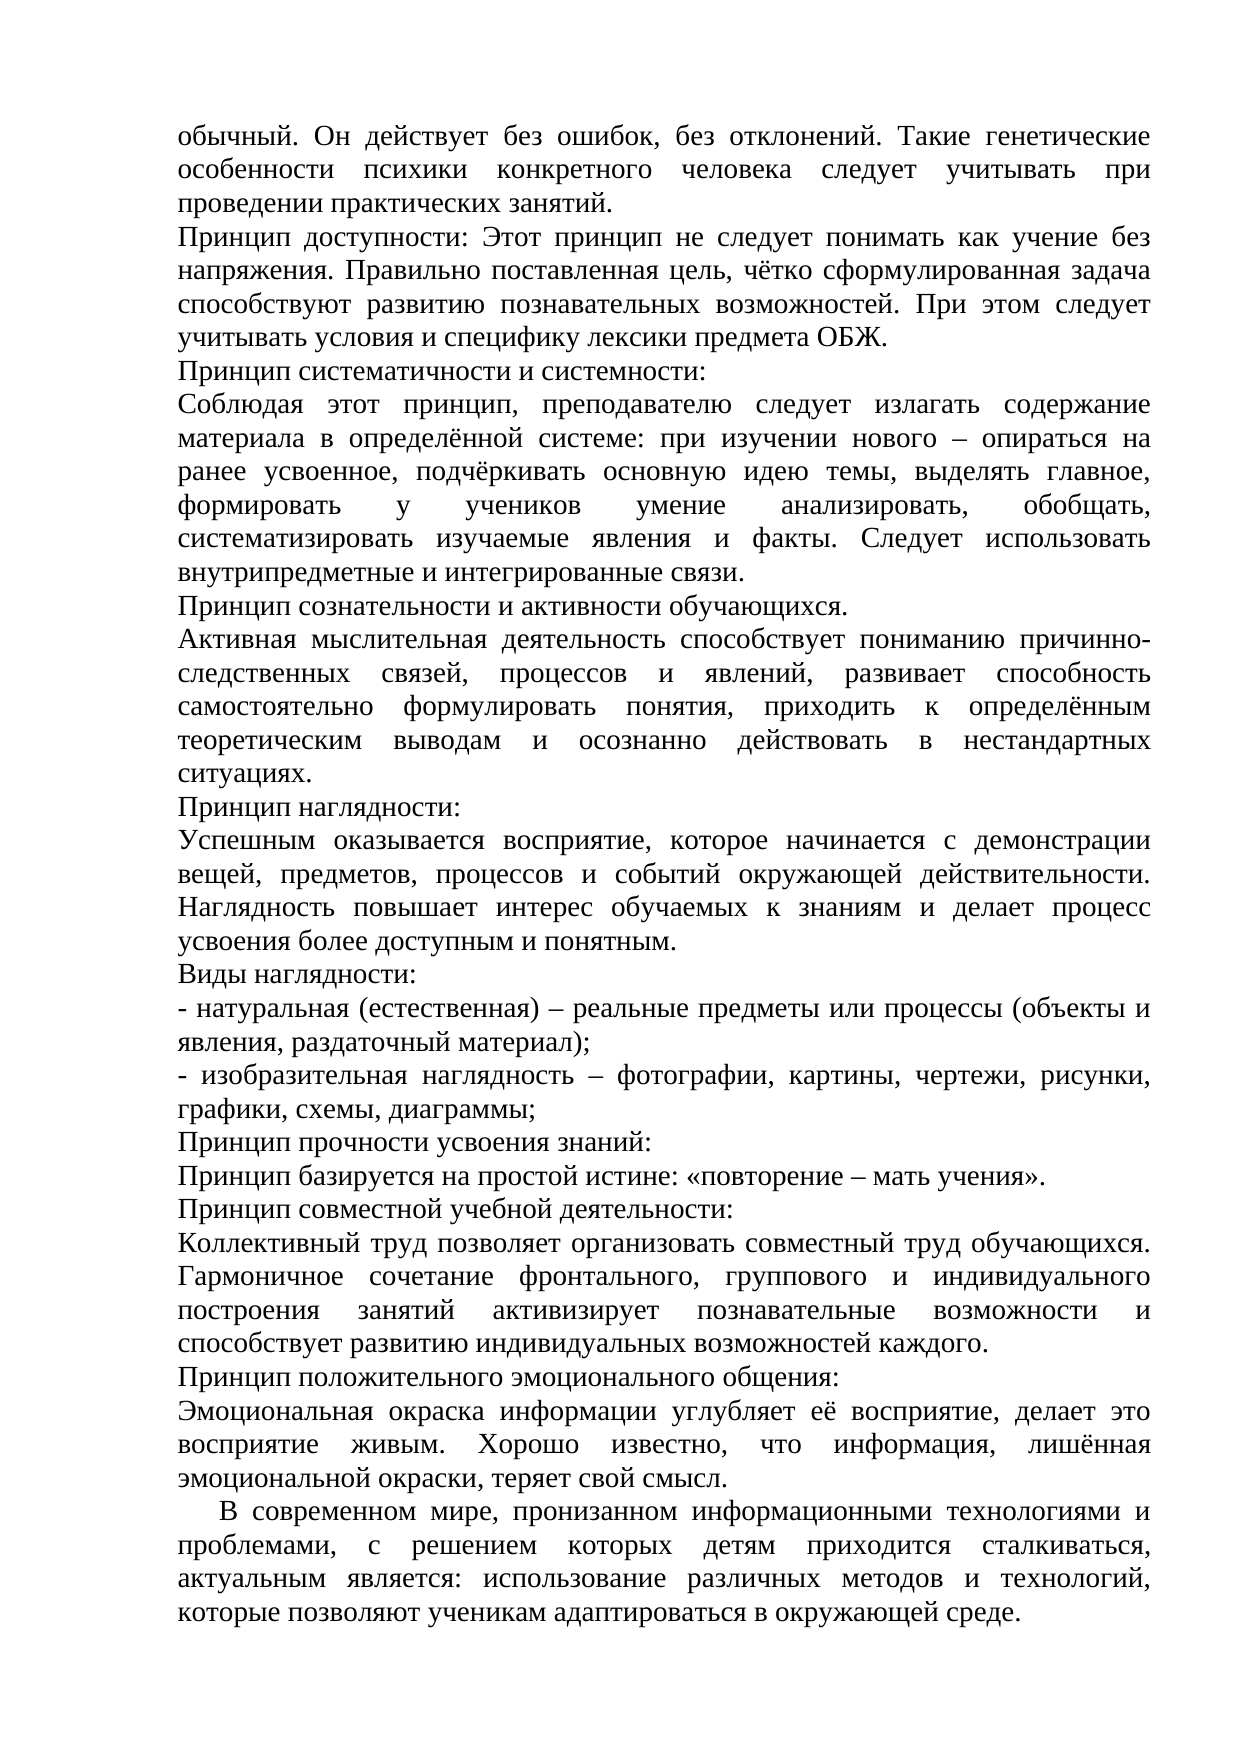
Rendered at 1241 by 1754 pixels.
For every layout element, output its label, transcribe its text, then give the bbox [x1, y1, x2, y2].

text Принцип прочности усвоения знаний: [177, 1124, 1152, 1158]
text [177, 118, 1152, 219]
text Принцип совместной учебной деятельности: [177, 1191, 1152, 1225]
text Принцип систематичности и системности: [177, 353, 1152, 386]
text Коллективный труд позволяет организовать совместный труд обучающихся. Гармоничное сочетание фронтального, группового и индивидуального построения занятий активизирует познавательные возможности и способствует развитию индивидуальных возможностей каждого. [177, 1225, 1152, 1359]
text Принцип наглядности: [177, 789, 1152, 822]
text Активная мыслительная деятельность способствует пониманию причинно-следственных связей, процессов и явлений, развивает способность самостоятельно формулировать понятия, приходить к определённым теоретическим выводам и осознанно действовать в нестандартных ситуациях. [177, 621, 1152, 789]
text - изобразительная наглядность – фотографии, картины, чертежи, рисунки, графики, схемы, диаграммы; [177, 1057, 1152, 1124]
text Успешным оказывается восприятие, которое начинается с демонстрации вещей, предметов, процессов и событий окружающей действительности. Наглядность повышает интерес обучаемых к знаниям и делает процесс усвоения более доступным и понятным. [177, 822, 1152, 957]
text Виды наглядности: [177, 957, 1152, 990]
text Эмоциональная окраска информации углубляет её восприятие, делает это восприятие живым. Хорошо известно, что информация, лишённая эмоциональной окраски, теряет свой смысл. [177, 1393, 1152, 1493]
text Соблюдая этот принцип, преподавателю следует излагать содержание материала в определённой системе: при изучении нового – опираться на ранее усвоенное, подчёркивать основную идею темы, выделять главное, формировать у учеников умение анализировать, обобщать, систематизировать изучаемые явления и факты. Следует использовать внутрипредметные и интегрированные связи. [177, 386, 1152, 588]
text Принцип положительного эмоционального общения: [177, 1359, 1152, 1393]
text Принцип базируется на простой истине: «повторение – мать учения». [177, 1158, 1152, 1191]
text В современном мире, пронизанном информационными технологиями и проблемами, с решением которых детям приходится сталкиваться, актуальным является: использование различных методов и технологий, которые позволяют ученикам адаптироваться в окружающей среде. [177, 1493, 1152, 1627]
text Принцип сознательности и активности обучающихся. [177, 588, 1152, 621]
text Принцип доступности: Этот принцип не следует понимать как учение без напряжения. Правильно поставленная цель, чётко сформулированная задача способствуют развитию познавательных возможностей. При этом следует учитывать условия и специфику лексики предмета ОБЖ. [177, 219, 1152, 353]
text - натуральная (естественная) – реальные предметы или процессы (объекты и явления, раздаточный материал); [177, 990, 1152, 1057]
